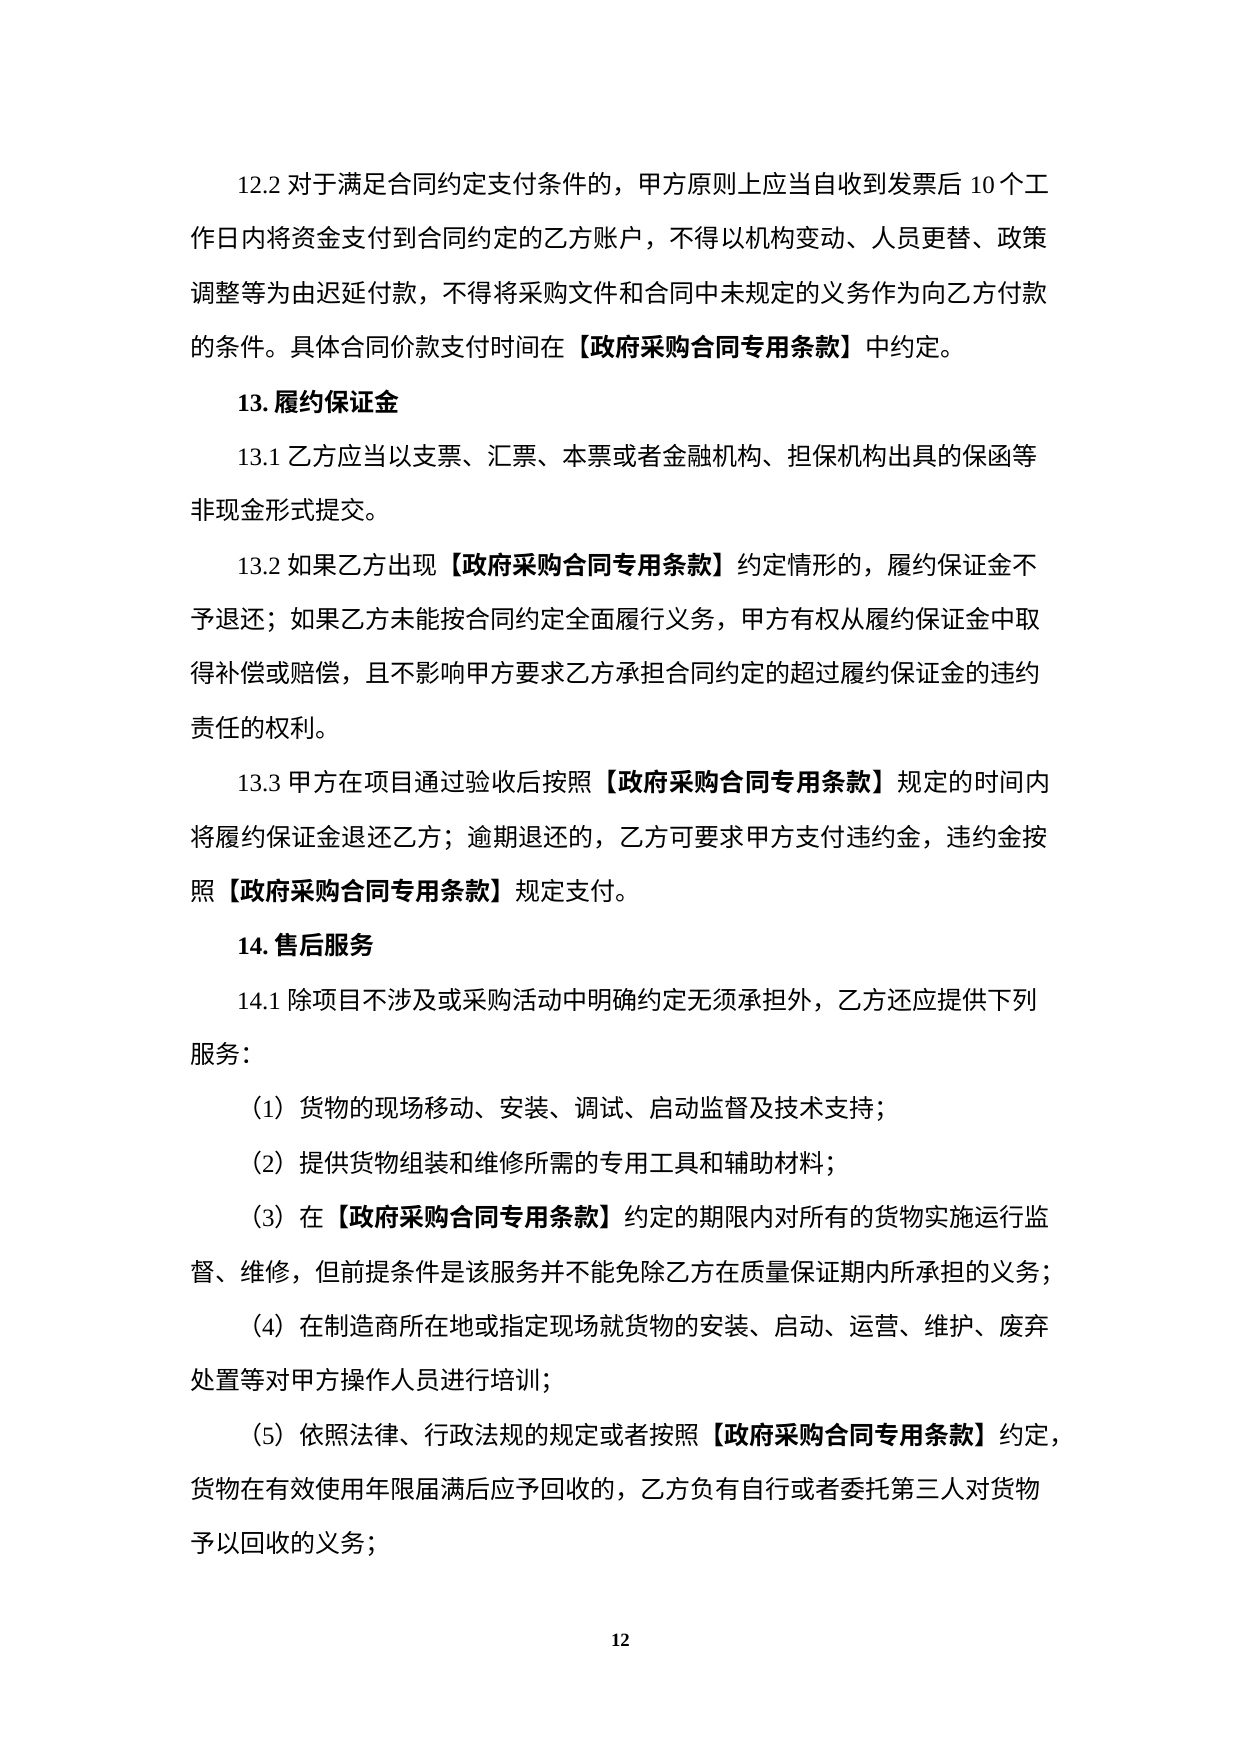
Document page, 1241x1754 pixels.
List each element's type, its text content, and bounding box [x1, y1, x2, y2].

text 13.3 甲方在项目通过验收后按照【政府采购合同专用条款】规定的时间内将履约保证金退还乙方；逾期退还的，乙方可要求甲方支付违约金，违约金按照【政府采购合同专用条款】规定支付。 [190, 763, 1050, 908]
text （2）提供货物组装和维修所需的专用工具和辅助材料； [190, 1143, 1050, 1179]
text 13. 履约保证金 [190, 382, 1050, 418]
text 13.1 乙方应当以支票、汇票、本票或者金融机构、担保机构出具的保函等非现金形式提交。 [190, 436, 1050, 527]
text 14.1 除项目不涉及或采购活动中明确约定无须承担外，乙方还应提供下列服务： [190, 980, 1050, 1071]
text （5）依照法律、行政法规的规定或者按照【政府采购合同专用条款】约定，货物在有效使用年限届满后应予回收的，乙方负有自行或者委托第三人对货物予以回收的义务； [190, 1415, 1050, 1560]
text （3）在【政府采购合同专用条款】约定的期限内对所有的货物实施运行监督、维修，但前提条件是该服务并不能免除乙方在质量保证期内所承担的义务； [190, 1198, 1050, 1288]
text （4）在制造商所在地或指定现场就货物的安装、启动、运营、维护、废弃处置等对甲方操作人员进行培训； [190, 1306, 1050, 1397]
text （1）货物的现场移动、安装、调试、启动监督及技术支持； [190, 1089, 1050, 1125]
text 13.2 如果乙方出现【政府采购合同专用条款】约定情形的，履约保证金不予退还；如果乙方未能按合同约定全面履行义务，甲方有权从履约保证金中取得补偿或赔偿，且不影响甲方要求乙方承担合同约定的超过履约保证金的违约责任的权利。 [190, 545, 1050, 744]
text 12.2 对于满足合同约定支付条件的，甲方原则上应当自收到发票后10个工作日内将资金支付到合同约定的乙方账户，不得以机构变动、人员更替、政策调整等为由迟延付款，不得将采购文件和合同中未规定的义务作为向乙方付款的条件。具体合同价款支付时间在【政府采购合同专用条款】中约定。 [190, 164, 1050, 364]
text 14. 售后服务 [190, 926, 1050, 962]
